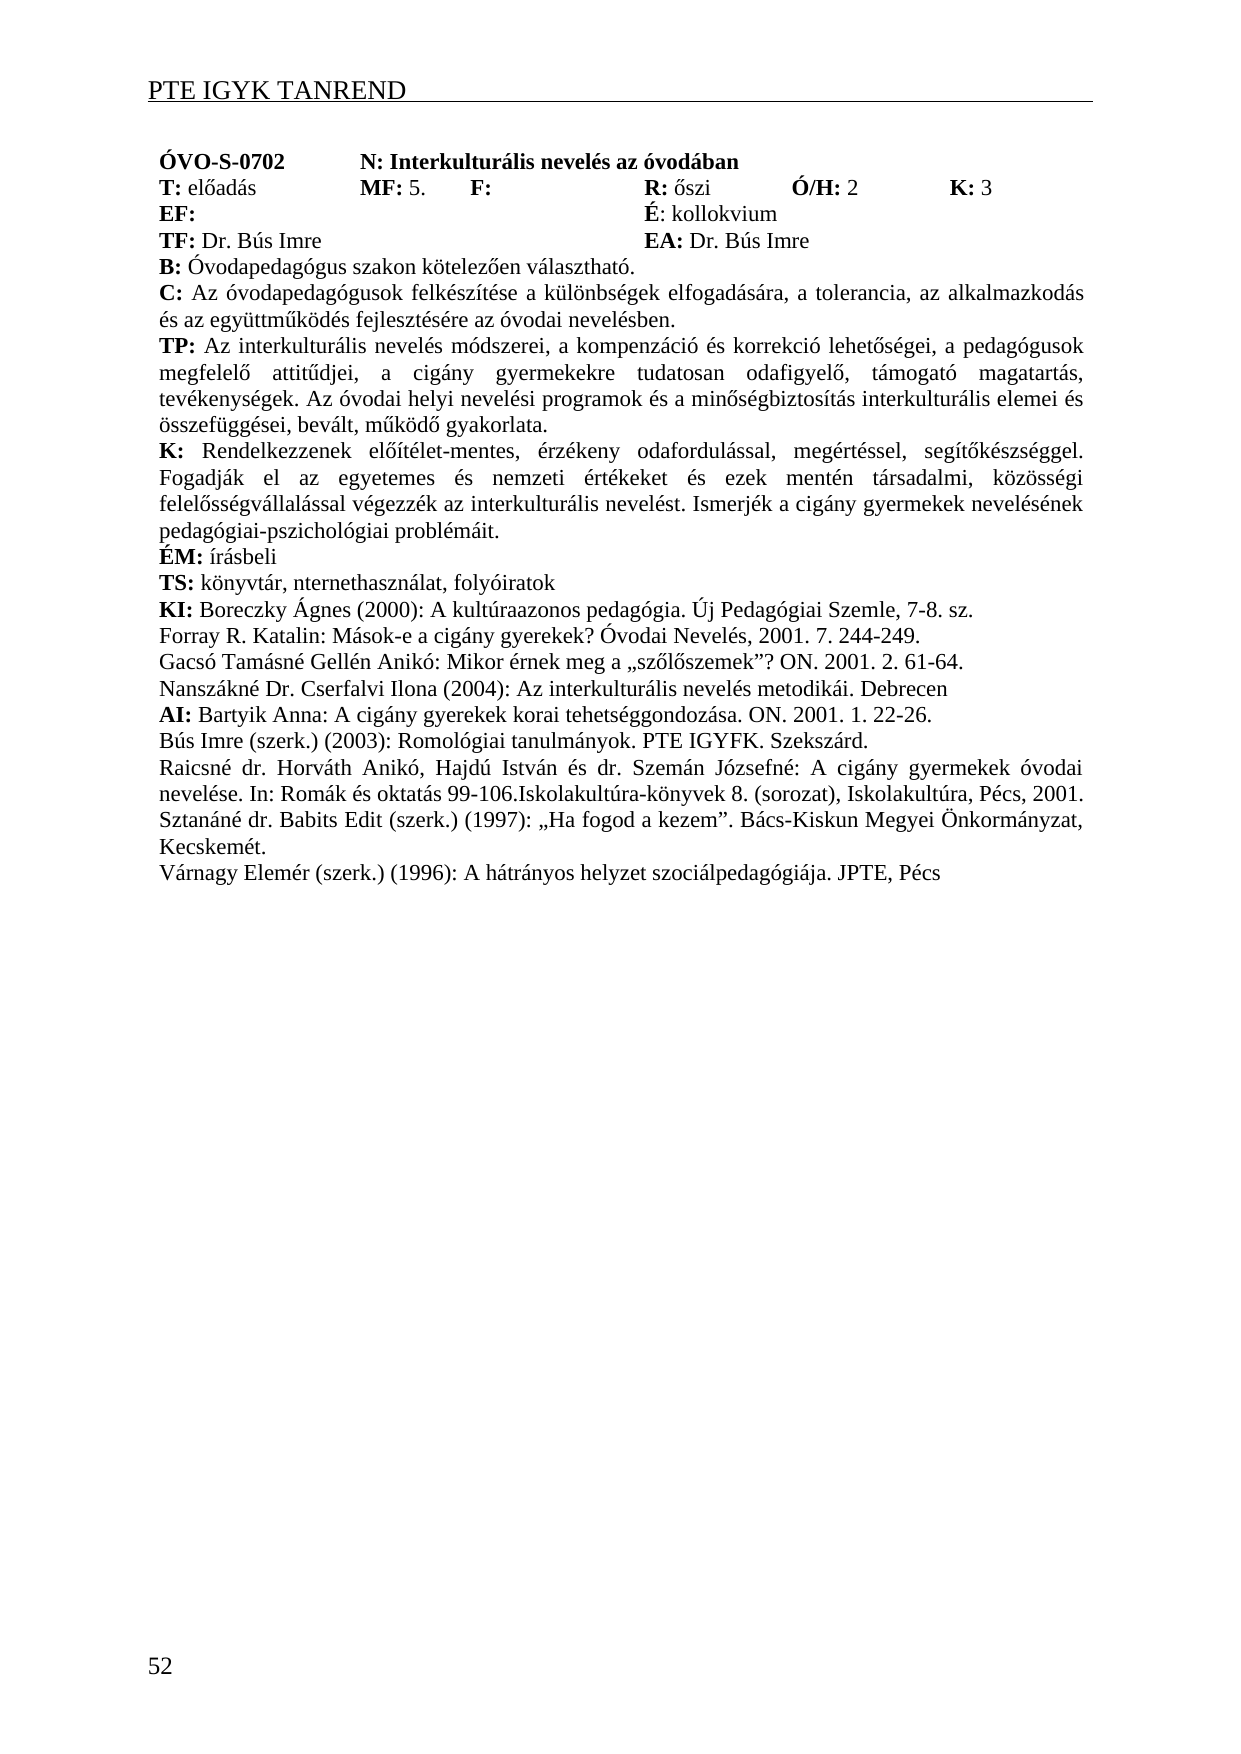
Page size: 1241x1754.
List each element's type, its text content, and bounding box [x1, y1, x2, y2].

table_cell EF: [148, 200, 633, 227]
table_cell F: [459, 174, 633, 200]
table_cell T: előadás [148, 174, 348, 200]
table_header N: Interkulturális nevelés az óvodában [349, 148, 1096, 174]
table_cell EA: Dr. Bús Imre [633, 227, 1096, 253]
table_cell AI: Bartyik Anna: A cigány gyerekek korai tehetséggondozása. ON. 2001. 1. 22-26. Bús Imre (szerk.) (2003): Romológiai tanulmányok. PTE IGYFK. Szekszárd. Raicsné dr. , Hajdú István és dr. Szemán Józsefné: A cigány gyermekek óvodai nevelése. In: Romák és oktatás 99-106.Iskolakultúra-könyvek 8. (sorozat), Iskolakultúra, Pécs, 2001. Sztanáné dr. Babits Edit (szerk.) (1997): „Ha fogod a kezem”. Bács-Kiskun Megyei Önkormányzat, Kecskemét. Várnagy Elemér (szerk.) (1996): A hátrányos helyzet szociálpedagógiája. JPTE, Pécs [148, 701, 1096, 886]
table_cell B: Óvodapedagógus szakon kötelezően választható. [148, 253, 1096, 279]
table_cell Ó/H: 2 [780, 174, 938, 200]
table_cell TP: Az interkulturális nevelés módszerei, a kompenzáció és korrekció lehetőségei, a pedagógusok megfelelő attitűdjei, a cigány gyermekekre tudatosan odafigyelő, támogató magatartás, tevékenységek. Az óvodai helyi nevelési programok és a minőségbiztosítás interkulturális elemei és összefüggései, bevált, működő gyakorlata. [148, 332, 1096, 438]
table_header ÓVO-S-0702 [148, 148, 348, 174]
table_cell K: Rendelkezzenek előítélet-mentes, érzékeny odafordulással, megértéssel, segítőkészséggel. Fogadják el az egyetemes és nemzeti értékeket és ezek mentén társadalmi, közösségi felelősségvállalással végezzék az interkulturális nevelést. Ismerjék a cigány gyermekek nevelésének pedagógiai-pszichológiai problémáit. [148, 438, 1096, 543]
table_cell K: 3 [938, 174, 1096, 200]
table_cell KI: Boreczky Ágnes (2000): A kultúraazonos pedagógia. Új Pedagógiai Szemle, 7-8. sz. Forray R. Katalin: Mások-e a cigány gyerekek? Óvodai Nevelés, 2001. 7. 244-249. Gacsó Tamásné Gellén Anikó: Mikor érnek meg a „szőlőszemek”? ON. 2001. 2. 61-64. Nanszákné Dr. Cserfalvi Ilona (2004): Az interkulturális nevelés metodikái. Debrecen [148, 596, 1096, 701]
table_cell MF: 5. [349, 174, 459, 200]
table_cell ÉM: írásbeli [148, 543, 1096, 569]
table_cell TS: könyvtár, nternethasználat, folyóiratok [148, 569, 1096, 596]
table_cell É: kollokvium [633, 200, 1096, 227]
table_cell R: őszi [633, 174, 780, 200]
table_cell TF: Dr. Bús Imre [148, 227, 633, 253]
table_cell C: Az óvodapedagógusok felkészítése a különbségek elfogadására, a tolerancia, az alkalmazkodás és az együttműködés fejlesztésére az óvodai nevelésben. [148, 280, 1096, 332]
